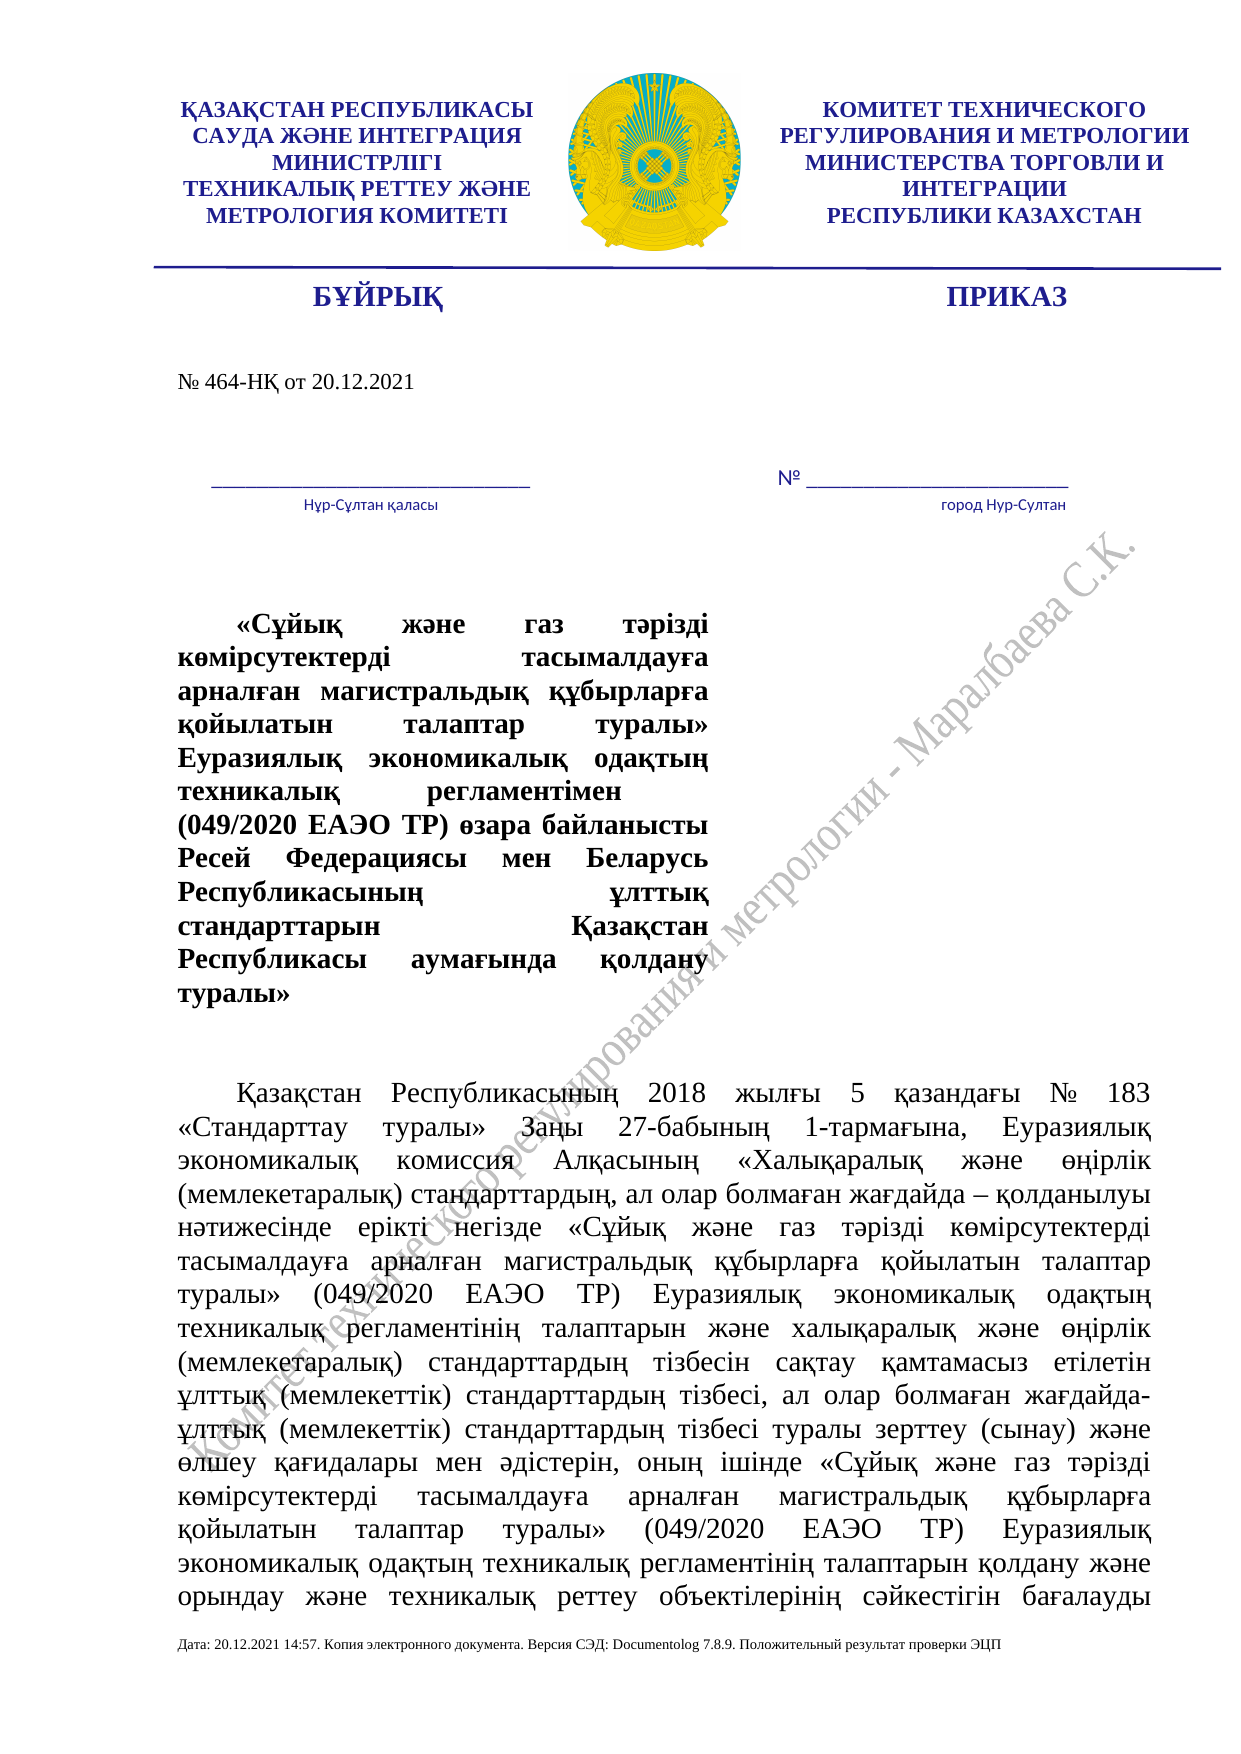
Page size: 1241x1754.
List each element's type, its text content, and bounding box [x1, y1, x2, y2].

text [177, 1075, 1152, 1612]
text «Сұйық және газ тәрізді көмірсутектерді тасымалдауға арналған магистральдық құбырларға қойылатын талаптар туралы» Еуразиялық экономикалық одақтың техникалық регламентімен (049/2020 ЕАЭО ТР) өзара байланысты Ресей Федерациясы мен Беларусь Республикасының ұлттық стандарттарын Қазақстан Республикасы аумағында қолдану туралы» [177, 606, 709, 1008]
picture [568, 73, 741, 251]
text ____________________________ № _______________________ Нұр-Сұлтан қаласы город Нур-Султан [177, 463, 1152, 515]
text № 464-НҚ от 20.12.2021 [177, 368, 1152, 394]
